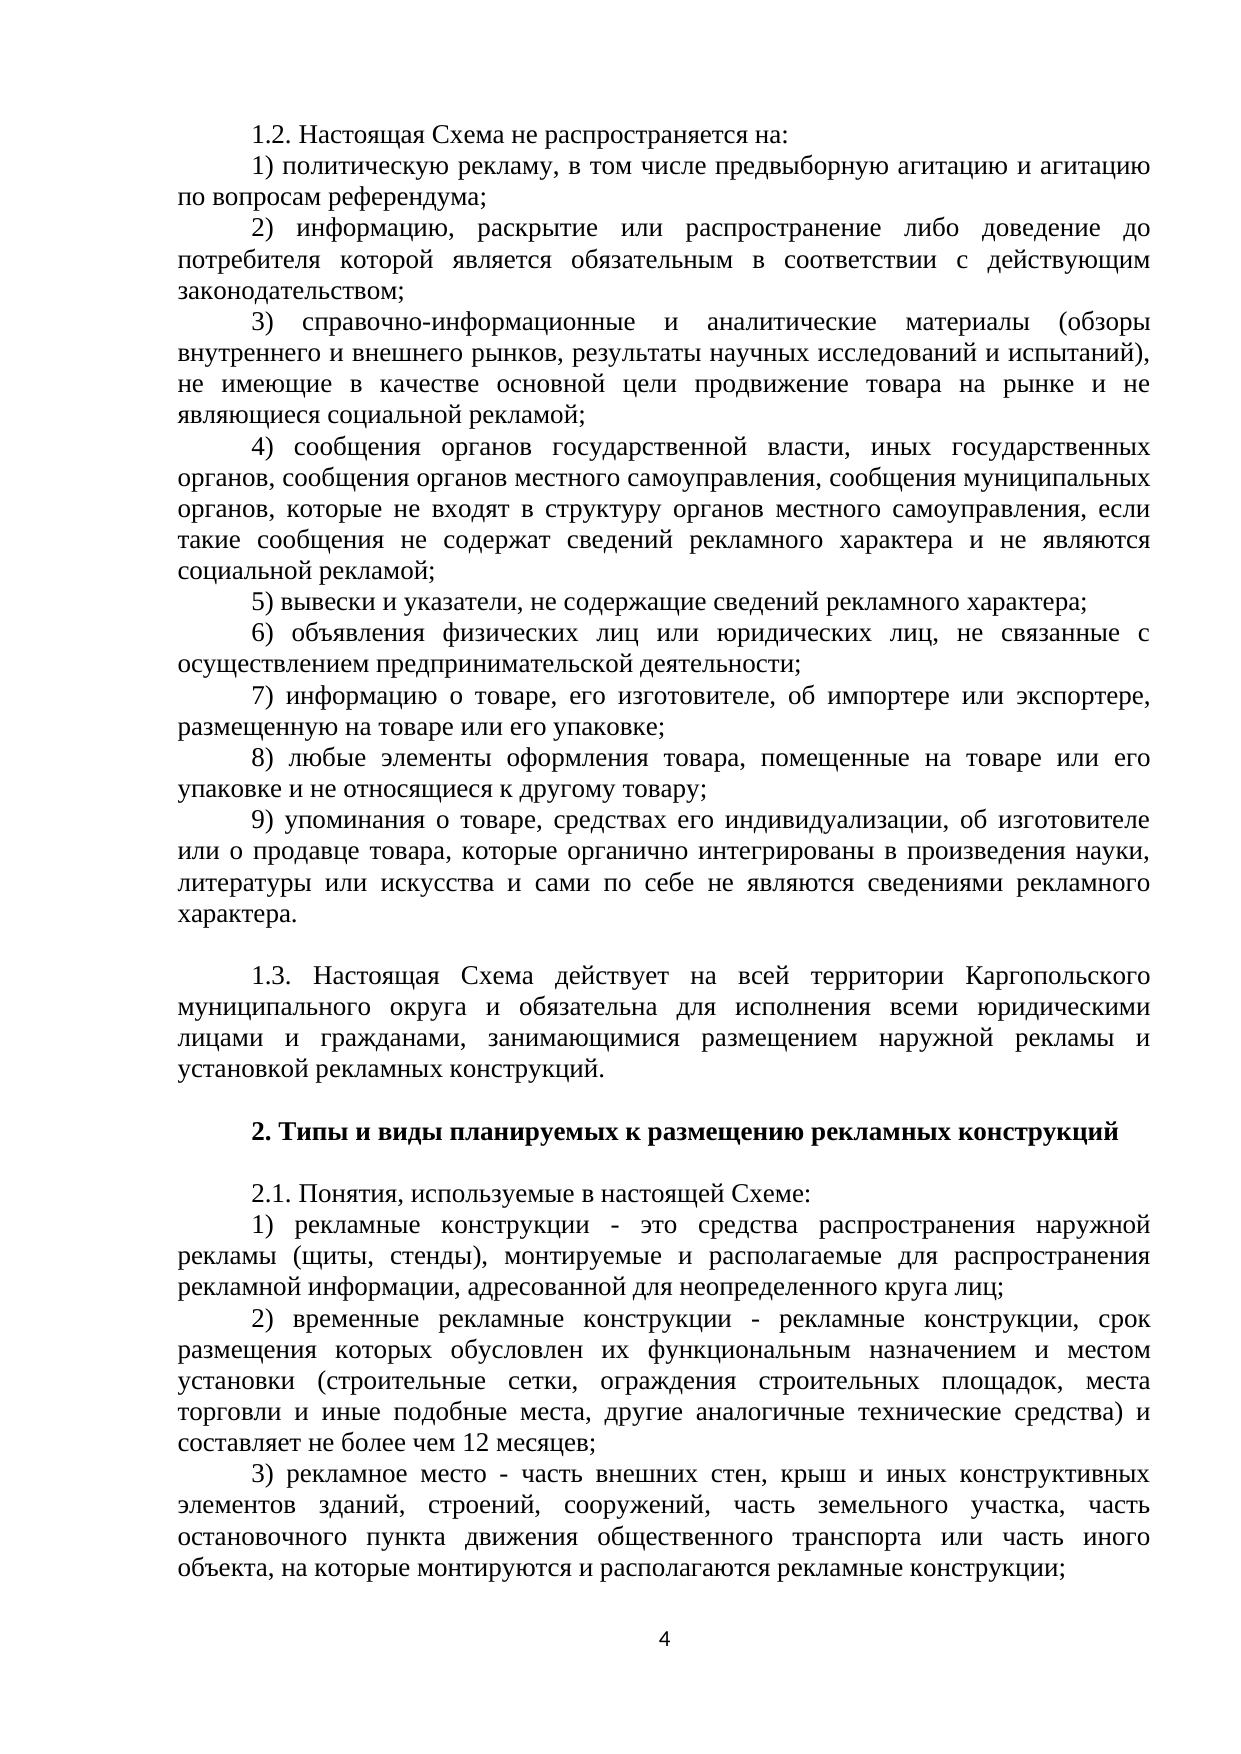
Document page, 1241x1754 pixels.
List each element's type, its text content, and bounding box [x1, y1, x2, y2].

list 1.2. Настоящая Схема не распространяется на: [177, 118, 1152, 149]
list 1.3. Настоящая Схема действует на всей территории Каргопольского муниципального округа и обязательна для исполнения всеми юридическими лицами и гражданами, занимающимися размещением наружной рекламы и установкой рекламных конструкций. [177, 959, 1152, 1084]
list 2) информацию, раскрытие или распространение либо доведение до потребителя которой является обязательным в соответствии с действующим законодательством; [177, 212, 1152, 305]
list 3) справочно-информационные и аналитические материалы (обзоры внутреннего и внешнего рынков, результаты научных исследований и испытаний), не имеющие в качестве основной цели продвижение товара на рынке и не являющиеся социальной рекламой; [177, 305, 1152, 429]
list 8) любые элементы оформления товара, помещенные на товаре или его упаковке и не относящиеся к другому товару; [177, 741, 1152, 803]
list 3) рекламное место - часть внешних стен, крыш и иных конструктивных элементов зданий, строений, сооружений, часть земельного участка, часть остановочного пункта движения общественного транспорта или часть иного объекта, на которые монтируются и располагаются рекламные конструкции; [177, 1457, 1152, 1582]
list 1) рекламные конструкции - это средства распространения наружной рекламы (щиты, стенды), монтируемые и располагаемые для распространения рекламной информации, адресованной для неопределенного круга лиц; [177, 1208, 1152, 1302]
list 4) сообщения органов государственной власти, иных государственных органов, сообщения органов местного самоуправления, сообщения муниципальных органов, которые не входят в структуру органов местного самоуправления, если такие сообщения не содержат сведений рекламного характера и не являются социальной рекламой; [177, 429, 1152, 585]
subtitle 2. Типы и виды планируемых к размещению рекламных конструкций [177, 1115, 1152, 1146]
list 9) упоминания о товаре, средствах его индивидуализации, об изготовителе или о продавце товара, которые органично интегрированы в произведения науки, литературы или искусства и сами по себе не являются сведениями рекламного характера. [177, 803, 1152, 928]
list 1) политическую рекламу, в том числе предвыборную агитацию и агитацию по вопросам референдума; [177, 149, 1152, 212]
list 7) информацию о товаре, его изготовителе, об импортере или экспортере, размещенную на товаре или его упаковке; [177, 679, 1152, 741]
list 5) вывески и указатели, не содержащие сведений рекламного характера; [177, 585, 1152, 616]
list 2.1. Понятия, используемые в настоящей Схеме: [177, 1177, 1152, 1208]
list 6) объявления физических лиц или юридических лиц, не связанные с осуществлением предпринимательской деятельности; [177, 616, 1152, 679]
list 2) временные рекламные конструкции - рекламные конструкции, срок размещения которых обусловлен их функциональным назначением и местом установки (строительные сетки, ограждения строительных площадок, места торговли и иные подобные места, другие аналогичные технические средства) и составляет не более чем 12 месяцев; [177, 1302, 1152, 1457]
